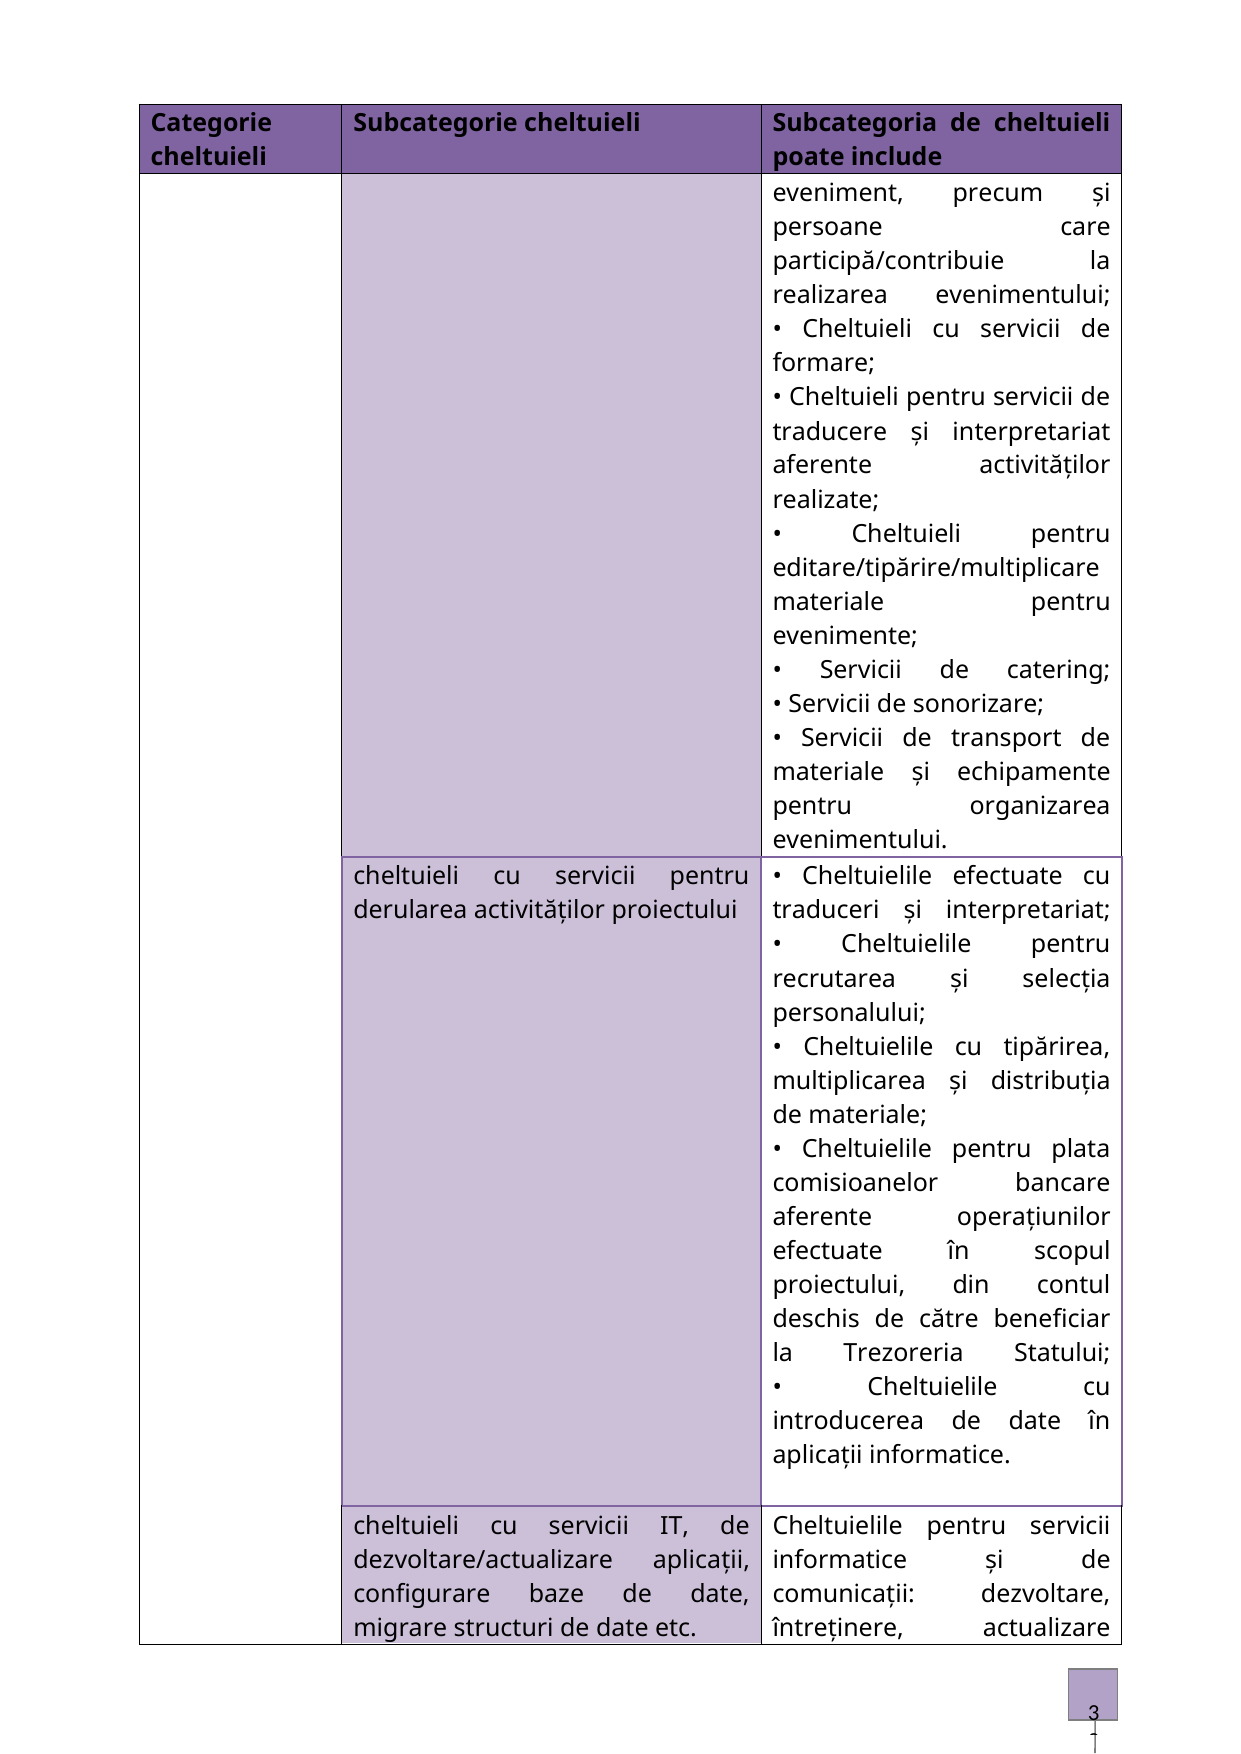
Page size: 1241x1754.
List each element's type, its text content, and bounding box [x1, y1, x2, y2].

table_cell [342, 1507, 761, 1643]
table_cell cheltuieli cu servicii pentru derularea activităților proiectului [343, 858, 760, 1505]
table_header Subcategorie cheltuieli [342, 105, 761, 173]
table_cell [342, 174, 761, 856]
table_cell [762, 1507, 1121, 1643]
table_header Subcategoria de cheltuieli poate include [762, 105, 1121, 173]
table_header Categorie cheltuieli [140, 105, 341, 173]
table_cell • Cheltuielile efectuate cu traduceri şi interpretariat; • Cheltuielile pentru recrutarea şi selecţia personalului; • Cheltuielile cu tipărirea, multiplicarea şi distribuţia de materiale; • Cheltuielile pentru plata comisioanelor bancare aferente operațiunilor efectuate în scopul proiectului, din contul deschis de către beneficiar la Trezoreria Statului; • Cheltuielile cu introducerea de date în aplicații informatice. [762, 858, 1121, 1505]
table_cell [762, 174, 1121, 856]
